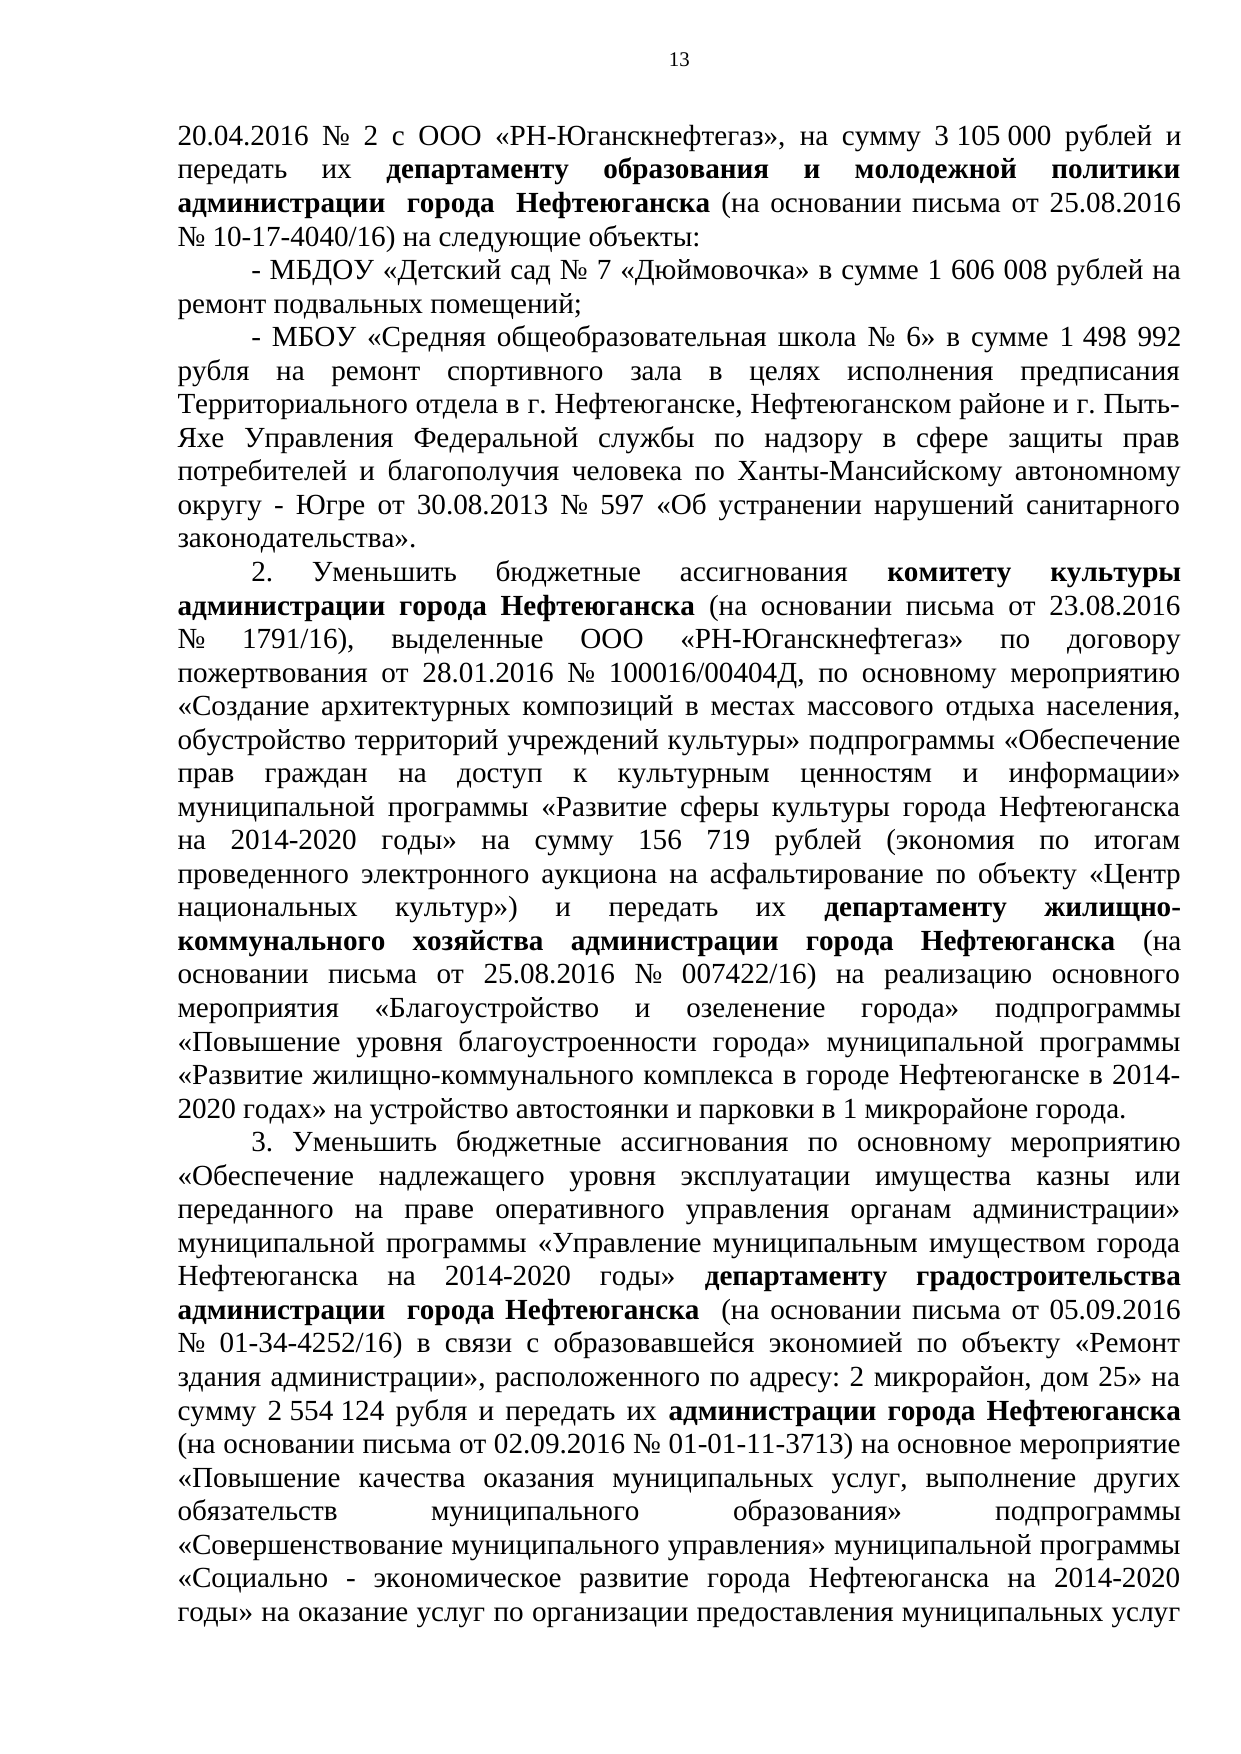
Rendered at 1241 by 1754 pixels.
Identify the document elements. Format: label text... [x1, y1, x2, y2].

text 2. Уменьшить бюджетные ассигнования комитету культуры администрации города Нефтеюганска (на основании письма от 23.08.2016 № 1791/16), выделенные ООО «РН-Юганскнефтегаз» по договору пожертвования от 28.01.2016 № 100016/00404Д, по основному мероприятию «Создание архитектурных композиций в местах массового отдыха населения, обустройство территорий учреждений культуры» подпрограммы «Обеспечение прав граждан на доступ к культурным ценностям и информации» муниципальной программы «Развитие сферы культуры города Нефтеюганска на 2014-2020 годы» на сумму 156 719 рублей (экономия по итогам проведенного электронного аукциона на асфальтирование по объекту «Центр национальных культур») и передать их департаменту жилищно-коммунального хозяйства администрации города Нефтеюганска (на основании письма от 25.08.2016 № 007422/16) на реализацию основного мероприятия «Благоустройство и озеленение города» подпрограммы «Повышение уровня благоустроенности города» муниципальной программы «Развитие жилищно-коммунального комплекса в городе Нефтеюганске в 2014-2020 годах» на устройство автостоянки и парковки в 1 микрорайоне города. [177, 554, 1181, 1124]
text - МБДОУ «Детский сад № 7 «Дюймовочка» в сумме 1 606 008 рублей на ремонт подвальных помещений; [177, 252, 1181, 319]
text - МБОУ «Средняя общеобразовательная школа № 6» в сумме 1 498 992 рубля на ремонт спортивного зала в целях исполнения предписания Территориального отдела в г. Нефтеюганске, Нефтеюганском районе и г. Пыть-Яхе Управления Федеральной службы по надзору в сфере защиты прав потребителей и благополучия человека по Ханты-Мансийскому автономному округу - Югре от 30.08.2013 № 597 «Об устранении нарушений санитарного законодательства». [177, 319, 1181, 554]
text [177, 118, 1181, 252]
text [177, 1124, 1181, 1627]
